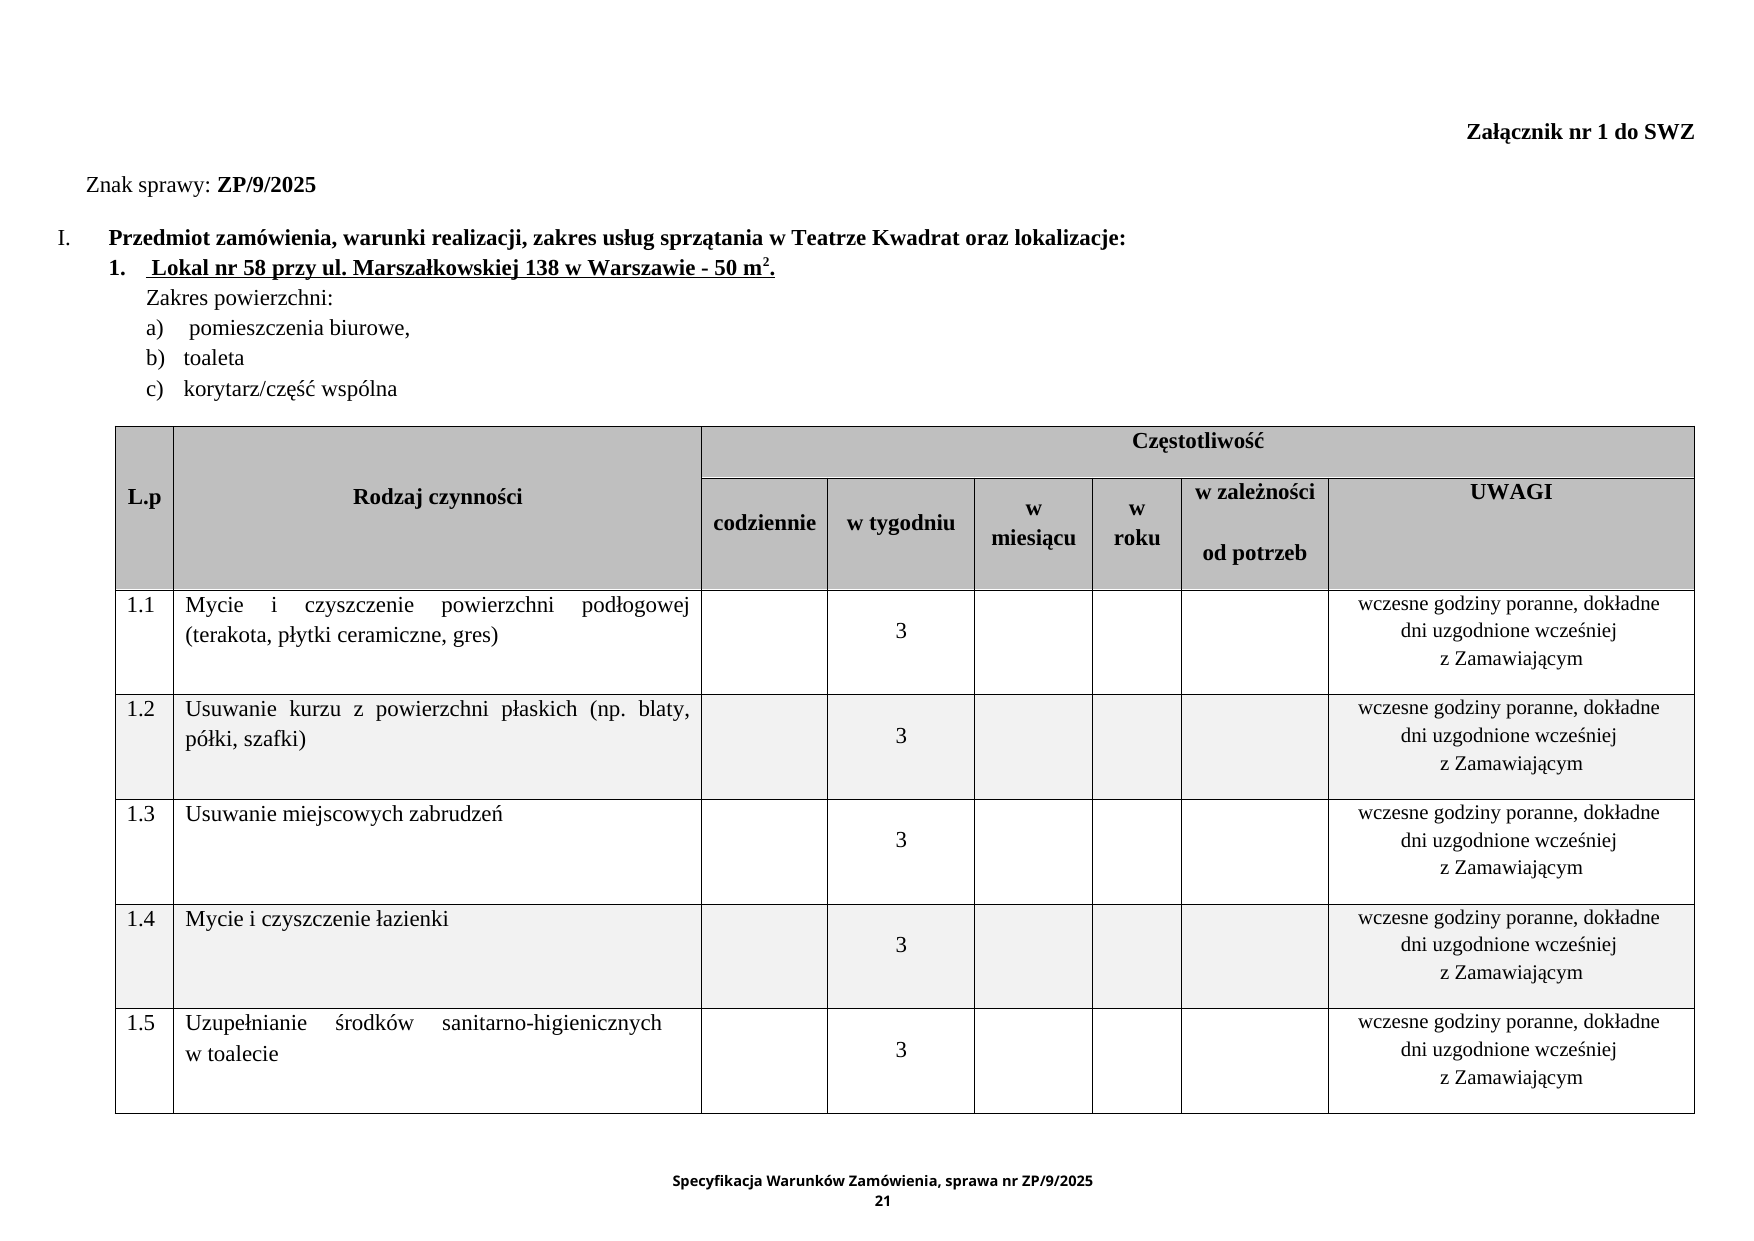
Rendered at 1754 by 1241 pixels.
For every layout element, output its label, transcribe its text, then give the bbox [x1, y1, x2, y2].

list Lokal nr 58 przy ul. Marszałkowskiej 138 w Warszawie - 50 m2. [108, 254, 1695, 280]
table_cell 3 [828, 591, 974, 694]
table_cell [702, 695, 827, 799]
table_cell codziennie [702, 479, 827, 589]
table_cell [1329, 905, 1694, 1008]
table_cell w tygodniu [828, 479, 974, 589]
text Znak sprawy: ZP/9/2025 [86, 171, 1695, 197]
list Przedmiot zamówienia, warunki realizacji, zakres usług sprzątania w Teatrze Kwadrat oraz lokalizacje: [71, 223, 1695, 250]
table_header Rodzaj czynności [174, 427, 701, 589]
table_cell 1.1 [116, 591, 173, 694]
text Zakres powierzchni: [146, 284, 1695, 310]
text Załącznik nr 1 do SWZ [552, 118, 1695, 144]
table_cell [975, 1009, 1092, 1113]
table_cell [1093, 695, 1181, 799]
table_cell 1.2 [116, 695, 173, 799]
table_cell [1093, 591, 1181, 694]
list pomieszczenia biurowe, [146, 314, 1695, 341]
list toaleta [146, 344, 1695, 371]
table_cell wczesne godziny poranne, dokładne dni uzgodnione wcześniej z Zamawiającym [1329, 591, 1694, 694]
table_cell UWAGI [1329, 479, 1694, 589]
table_cell [702, 591, 827, 694]
table_cell [1093, 905, 1181, 1008]
table_cell 3 [828, 1009, 974, 1113]
table_cell [702, 800, 827, 904]
table_cell [702, 905, 827, 1008]
table_cell [1093, 1009, 1181, 1113]
list korytarz/część wspólna [146, 374, 1695, 401]
table_cell Usuwanie kurzu z powierzchni płaskich (np. blaty, półki, szafki) [174, 695, 701, 799]
table_cell [1093, 800, 1181, 904]
table_cell w roku [1093, 479, 1181, 589]
table_cell [1182, 591, 1328, 694]
table_cell [975, 591, 1092, 694]
table_cell [1182, 800, 1328, 904]
table_cell [975, 905, 1092, 1008]
table_cell w miesiącu [975, 479, 1092, 589]
table_cell Uzupełnianie środków sanitarno-higienicznych w toalecie [174, 1009, 701, 1113]
table_header Częstotliwość [702, 427, 1694, 477]
table_cell 1.4 [116, 905, 173, 1008]
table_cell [1329, 1009, 1694, 1113]
table_cell [702, 1009, 827, 1113]
table_cell [1182, 1009, 1328, 1113]
table_cell 3 [828, 800, 974, 904]
table_cell w zależności od potrzeb [1182, 479, 1328, 589]
table_cell 1.3 [116, 800, 173, 904]
table_cell wczesne godziny poranne, dokładne dni uzgodnione wcześniej z Zamawiającym [1329, 800, 1694, 904]
table_cell [1182, 695, 1328, 799]
table_cell 1.5 [116, 1009, 173, 1113]
table_cell [1182, 905, 1328, 1008]
table_header L.p [116, 427, 173, 589]
table_cell Mycie i czyszczenie łazienki [174, 905, 701, 1008]
table_cell [975, 800, 1092, 904]
table_cell wczesne godziny poranne, dokładne dni uzgodnione wcześniej z Zamawiającym [1329, 695, 1694, 799]
table_cell [975, 695, 1092, 799]
table_cell Usuwanie miejscowych zabrudzeń [174, 800, 701, 904]
table_cell 3 [828, 905, 974, 1008]
table_cell 3 [828, 695, 974, 799]
table_cell Mycie i czyszczenie powierzchni podłogowej (terakota, płytki ceramiczne, gres) [174, 591, 701, 694]
